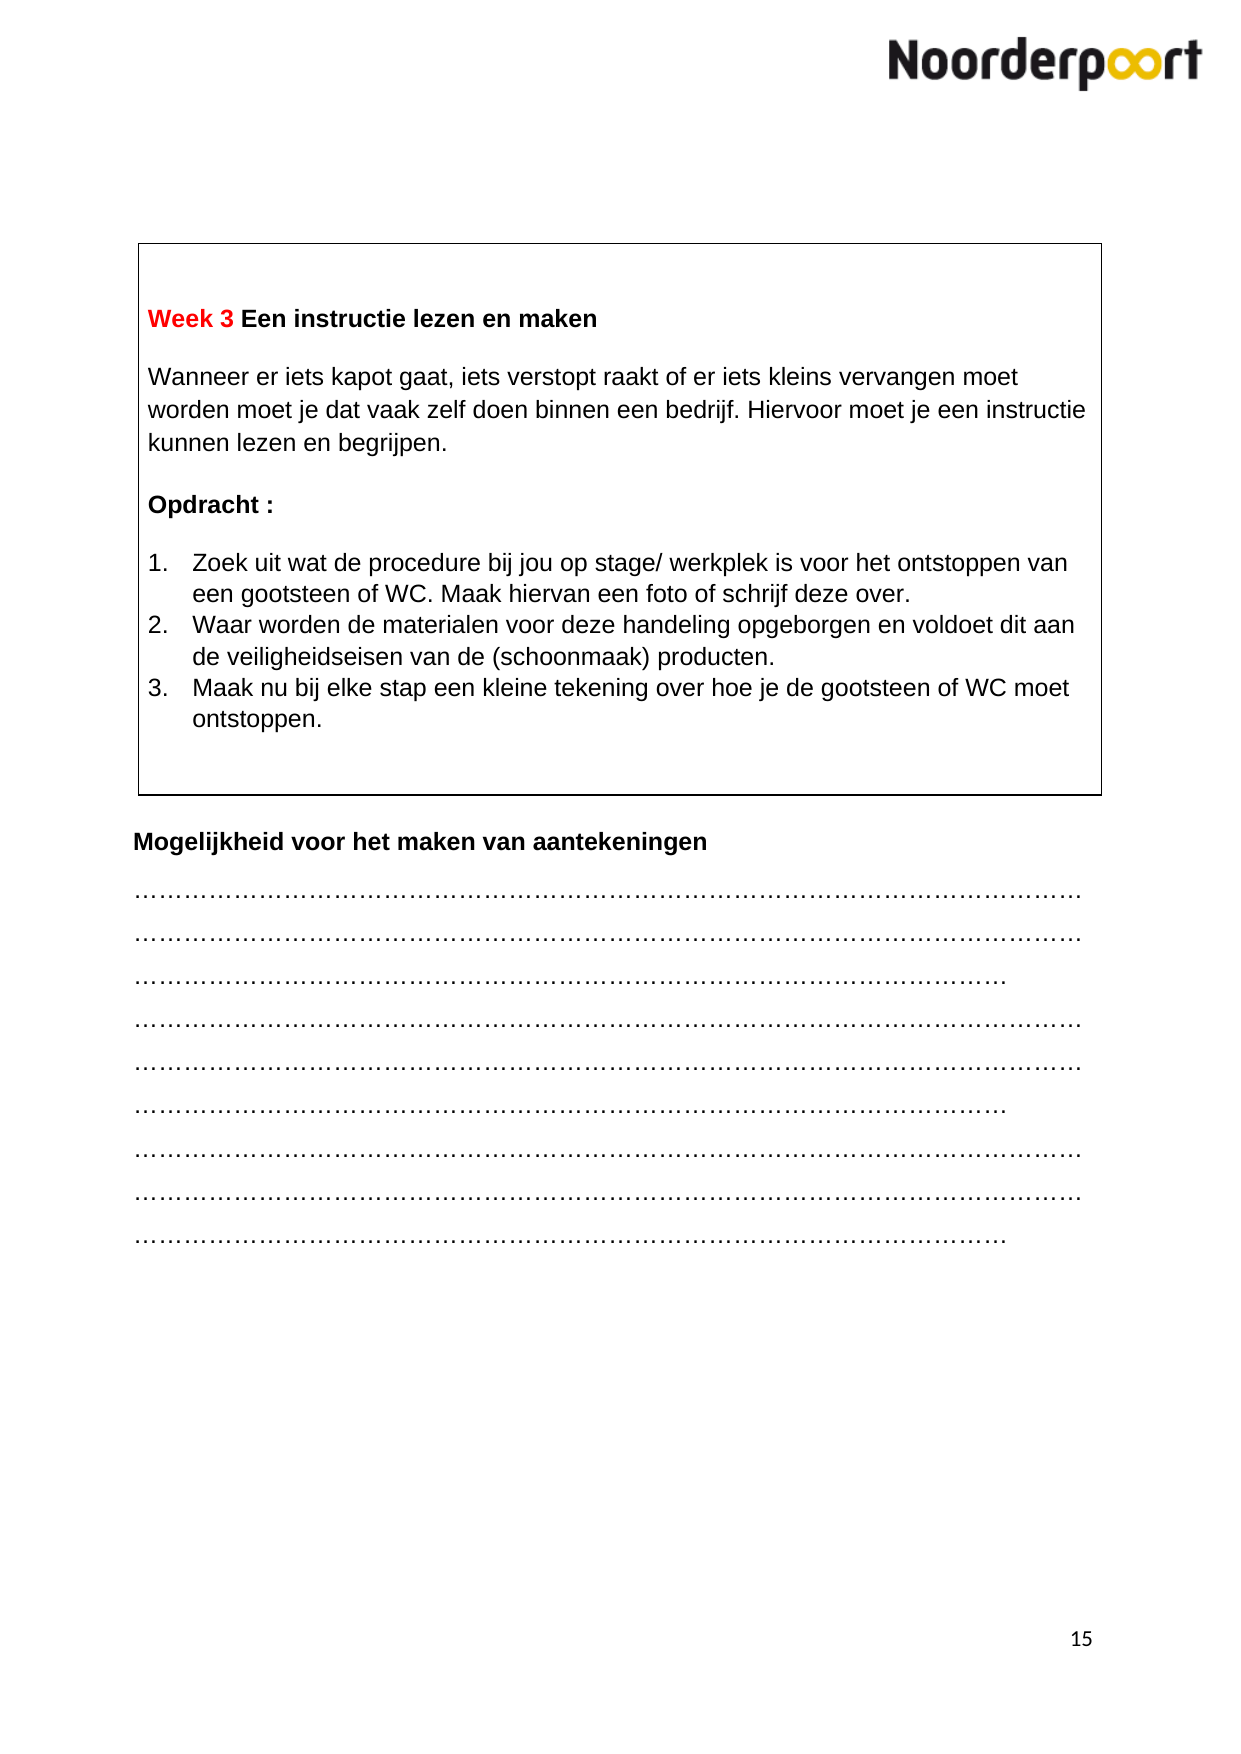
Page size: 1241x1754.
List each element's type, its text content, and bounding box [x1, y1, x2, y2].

list Zoek uit wat de procedure bij jou op stage/ werkplek is voor het ontstoppen van een gootsteen of WC. Maak hiervan een foto of schrijf deze over. [139, 545, 1101, 607]
text ……………………………………………………………………………………………………………………………………………………………………………………………………………………………………………………………………………………………………… [133, 1004, 1093, 1119]
list Waar worden de materialen voor deze handeling opgeborgen en voldoet dit aan de veiligheidseisen van de (schoonmaak) producten. [139, 607, 1101, 669]
text Opdracht : [139, 487, 1101, 519]
text Week 3 Een instructie lezen en maken [139, 301, 1101, 333]
text ……………………………………………………………………………………………………………………………………………………………………………………………………………………………………………………………………………………………………… [133, 875, 1093, 990]
text Mogelijkheid voor het maken van aantekeningen [133, 827, 1093, 856]
list Maak nu bij elke stap een kleine tekening over hoe je de gootsteen of WC moet ontstoppen. [139, 669, 1101, 732]
text Wanneer er iets kapot gaat, iets verstopt raakt of er iets kleins vervangen moet worden moet je dat vaak zelf doen binnen een bedrijf. Hiervoor moet je een instructie kunnen lezen en begrijpen. [139, 359, 1101, 457]
text ……………………………………………………………………………………………………………………………………………………………………………………………………………………………………………………………………………………………………… [133, 1133, 1093, 1248]
picture [882, 31, 1205, 93]
